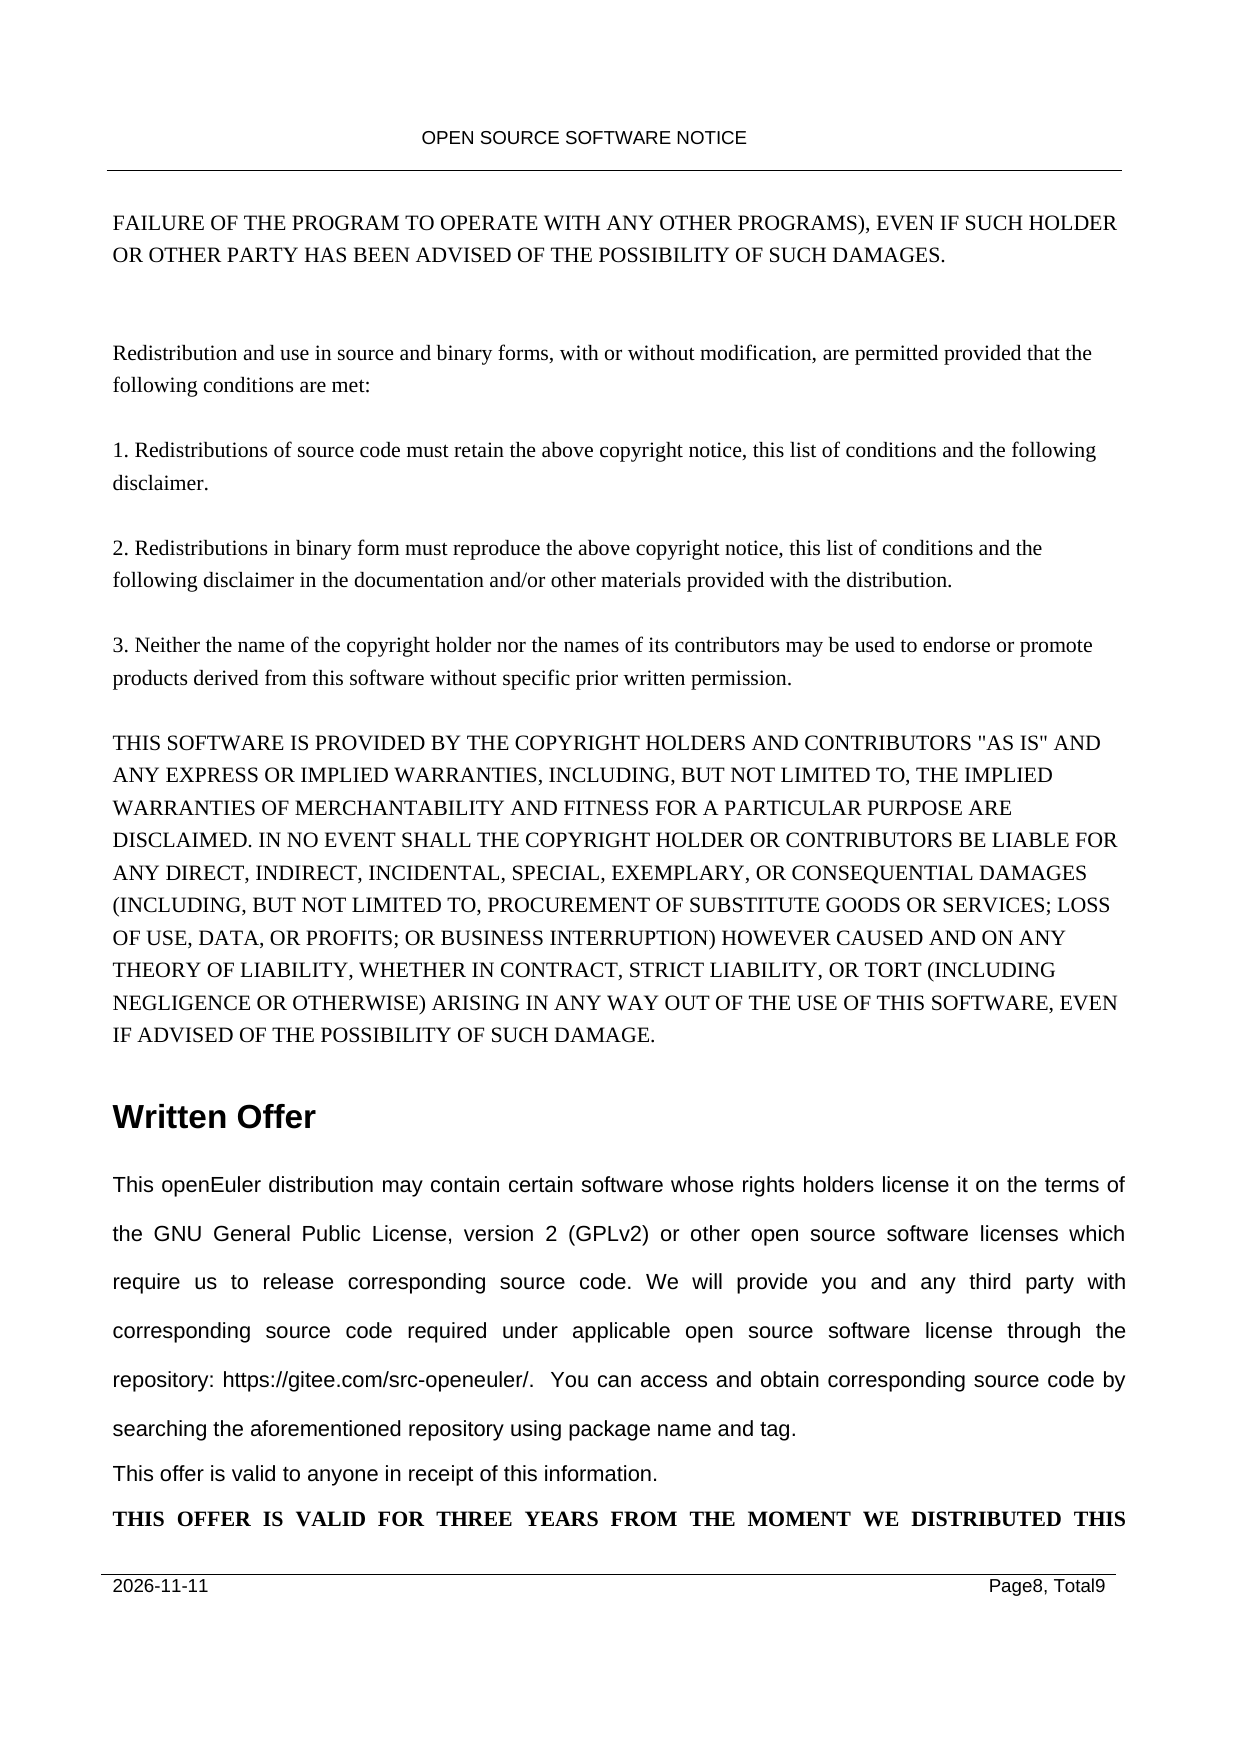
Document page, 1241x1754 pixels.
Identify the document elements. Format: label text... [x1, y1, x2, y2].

text This openEuler distribution may contain certain software whose rights holders license it on the terms of the GNU General Public License, version 2 (GPLv2) or other open source software licenses which require us to release corresponding source code. We will provide you and any third party with corresponding source code required under applicable open source software license through the repository: https://gitee.com/src-openeuler/. You can access and obtain corresponding source code by searching the aforementioned repository using package name and tag. [112, 1168, 1128, 1444]
text Written Offer [112, 1084, 1128, 1149]
text This offer is valid to anyone in receipt of this information. [112, 1457, 1128, 1489]
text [112, 1502, 1128, 1534]
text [112, 206, 1128, 1084]
